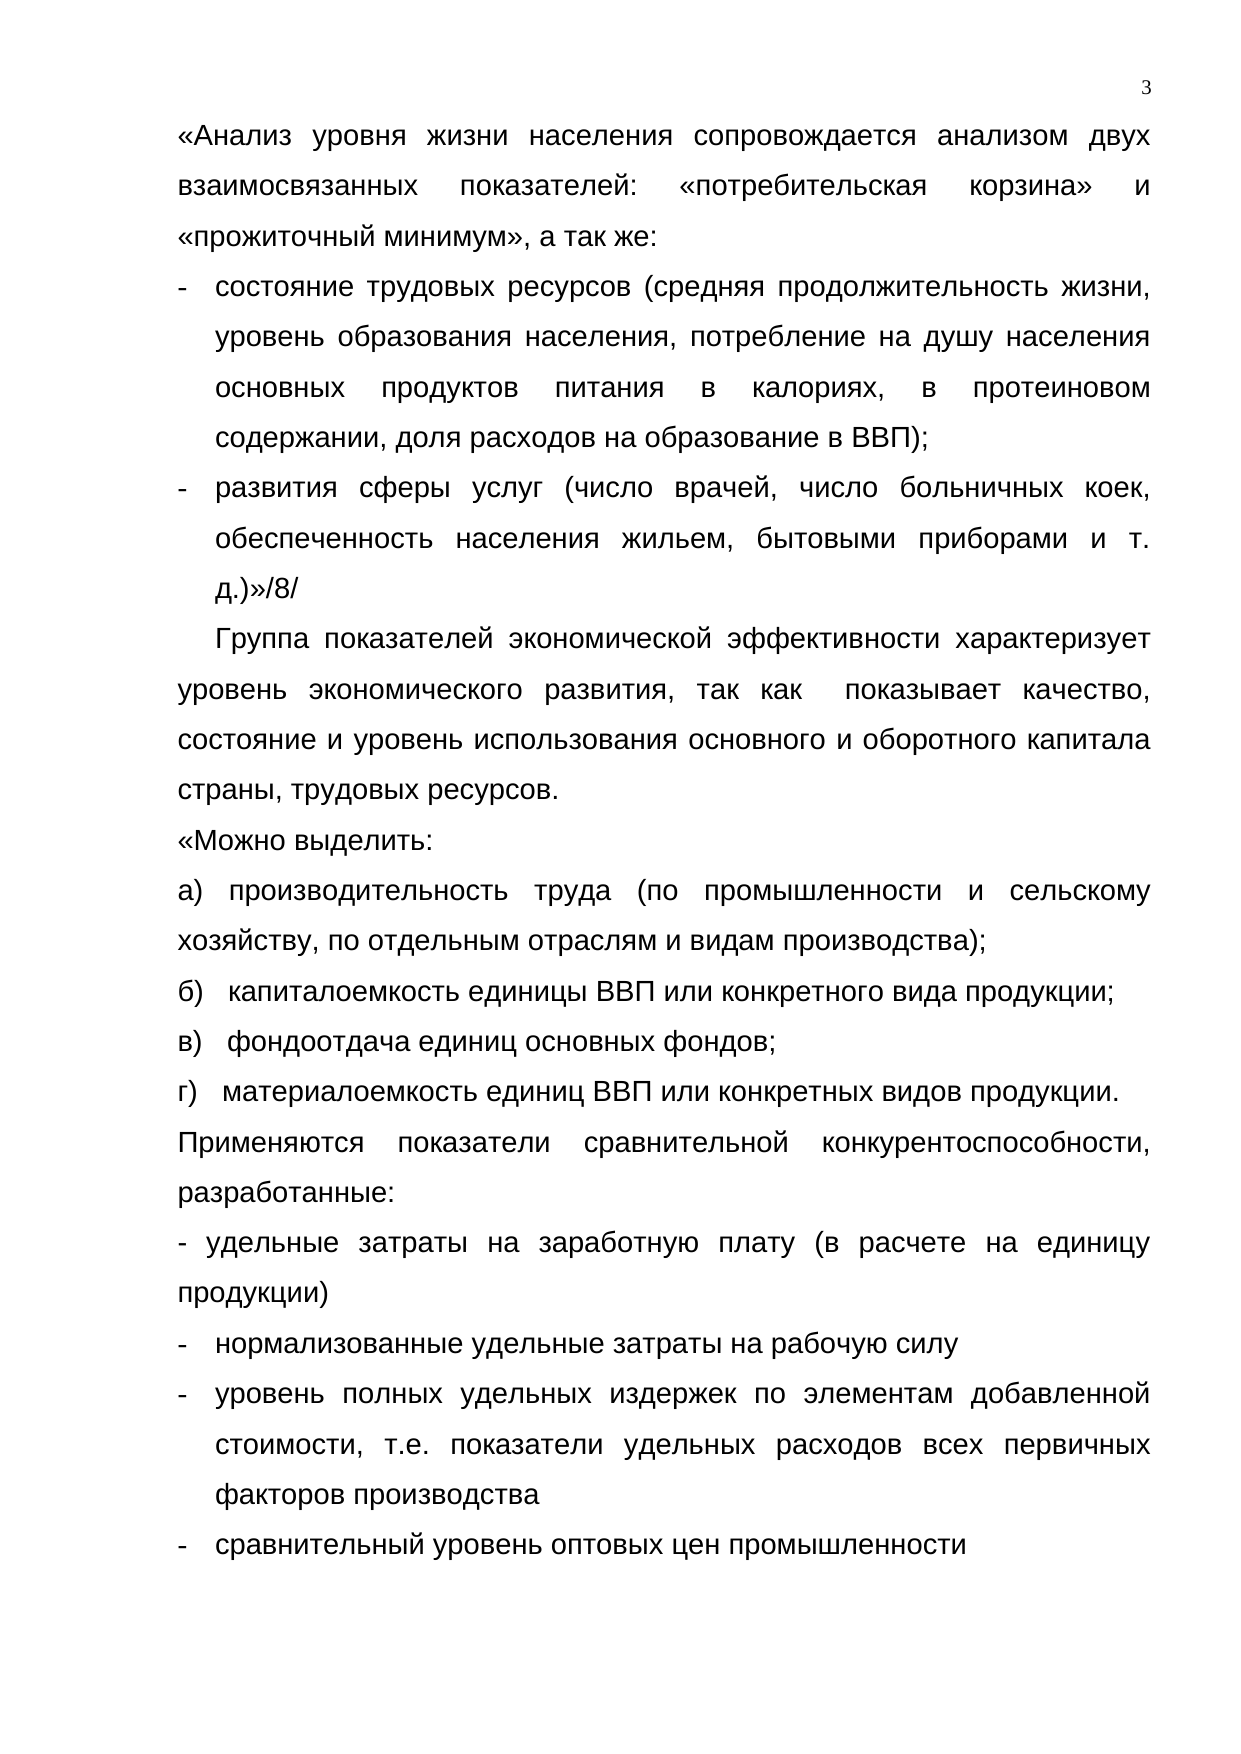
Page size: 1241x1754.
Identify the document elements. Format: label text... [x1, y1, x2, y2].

text б) капиталоемкость единицы ВВП или конкретного вида продукции; [177, 974, 1152, 1007]
text а) производительность труда (по промышленности и сельскому хозяйству, по отдельным отраслям и видам производства); [177, 873, 1152, 957]
text в) фондоотдача единиц основных фондов; [177, 1024, 1152, 1057]
text «Анализ уровня жизни населения сопровождается анализом двух взаимосвязанных показателей: «потребительская корзина» и «прожиточный минимум», а так же: [177, 118, 1152, 252]
list уровень полных удельных издержек по элементам добавленной стоимости, т.е. показатели удельных расходов всех первичных факторов производства [177, 1376, 1152, 1511]
list состояние трудовых ресурсов (средняя продолжительность жизни, уровень образования населения, потребление на душу населения основных продуктов питания в калориях, в протеиновом содержании, доля расходов на образование в ВВП); [177, 269, 1152, 454]
text г) материалоемкость единиц ВВП или конкретных видов продукции. [177, 1074, 1152, 1108]
list развития сферы услуг (число врачей, число больничных коек, обеспеченность населения жильем, бытовыми приборами и т. д.)»/8/ [177, 470, 1152, 605]
list нормализованные удельные затраты на рабочую силу [177, 1326, 1152, 1359]
text «Можно выделить: [177, 823, 1152, 856]
text - удельные затраты на заработную плату (в расчете на единицу продукции) [177, 1225, 1152, 1309]
list сравнительный уровень оптовых цен промышленности [177, 1527, 1152, 1561]
text Группа показателей экономической эффективности характеризует уровень экономического развития, так как показывает качество, состояние и уровень использования основного и оборотного капитала страны, трудовых ресурсов. [177, 621, 1152, 806]
text Применяются показатели сравнительной конкурентоспособности, разработанные: [177, 1124, 1152, 1208]
